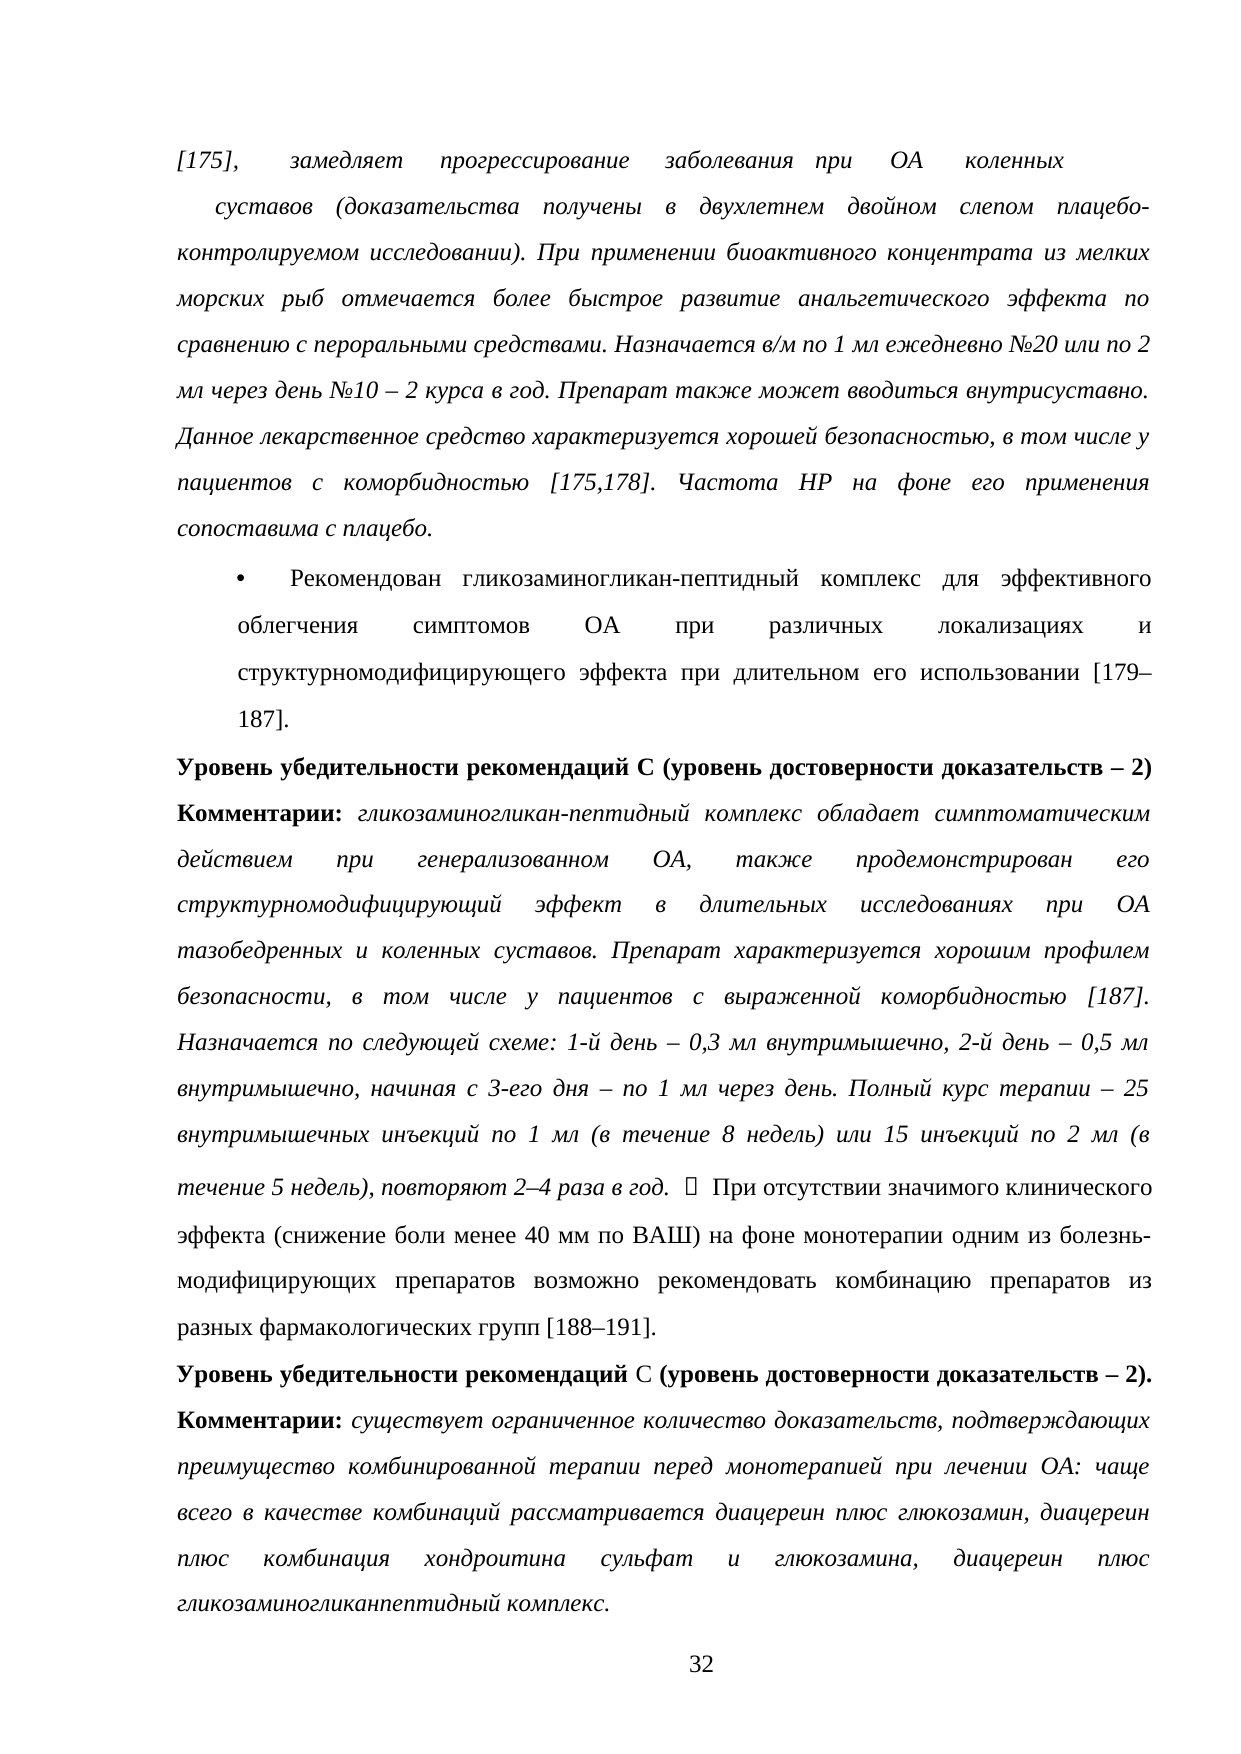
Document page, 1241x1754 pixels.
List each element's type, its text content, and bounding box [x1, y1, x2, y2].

text [175], замедляет прогрессирование заболевания при ОА коленных суставов (доказательства получены в двухлетнем двойном слепом плацебо-контролируемом исследовании). При применении биоактивного концентрата из мелких морских рыб отмечается более быстрое развитие анальгетического эффекта по сравнению с пероральными средствами. Назначается в/м по 1 мл ежедневно №20 или по 2 мл через день №10 – 2 курса в год. Препарат также может вводиться внутрисуставно. Данное лекарственное средство характеризуется хорошей безопасностью, в том числе у пациентов с коморбидностью [175,178]. Частота НР на фоне его применения сопоставима с плацебо. [176, 146, 1153, 542]
text Уровень убедительности рекомендаций С (уровень достоверности доказательств – 2). Комментарии: существует ограниченное количество доказательств, подтверждающих преимущество комбинированной терапии перед монотерапией при лечении ОА: чаще всего в качестве комбинаций рассматривается диацереин плюс глюкозамин, диацереин плюс комбинация хондроитина сульфат и глюкозамина, диацереин плюс гликозаминогликанпептидный комплекс. [176, 1359, 1153, 1617]
list Рекомендован гликозаминогликан-пептидный комплекс для эффективного облегчения симптомов ОА при различных локализациях и структурномодифицирующего эффекта при длительном его использовании [179–187]. [236, 562, 1153, 733]
text Уровень убедительности рекомендаций С (уровень достоверности доказательств – 2) Комментарии: гликозаминогликан-пептидный комплекс обладает симптоматическим действием при генерализованном ОА, также продемонстрирован его структурномодифицирующий эффект в длительных исследованиях при ОА тазобедренных и коленных суставов. Препарат характеризуется хорошим профилем безопасности, в том числе у пациентов с выраженной коморбидностью [187]. Назначается по следующей схеме: 1-й день – 0,3 мл внутримышечно, 2-й день – 0,5 мл внутримышечно, начиная с 3-его дня – по 1 мл через день. Полный курс терапии – 25 внутримышечных инъекций по 1 мл (в течение 8 недель) или 15 инъекций по 2 мл (в течение 5 недель), повторяют 2–4 раза в год.  При отсутствии значимого клинического эффекта (снижение боли менее 40 мм по ВАШ) на фоне монотерапии одним из болезнь-модифицирующих препаратов возможно рекомендовать комбинацию препаратов из разных фармакологических групп [188–191]. [176, 752, 1153, 1340]
